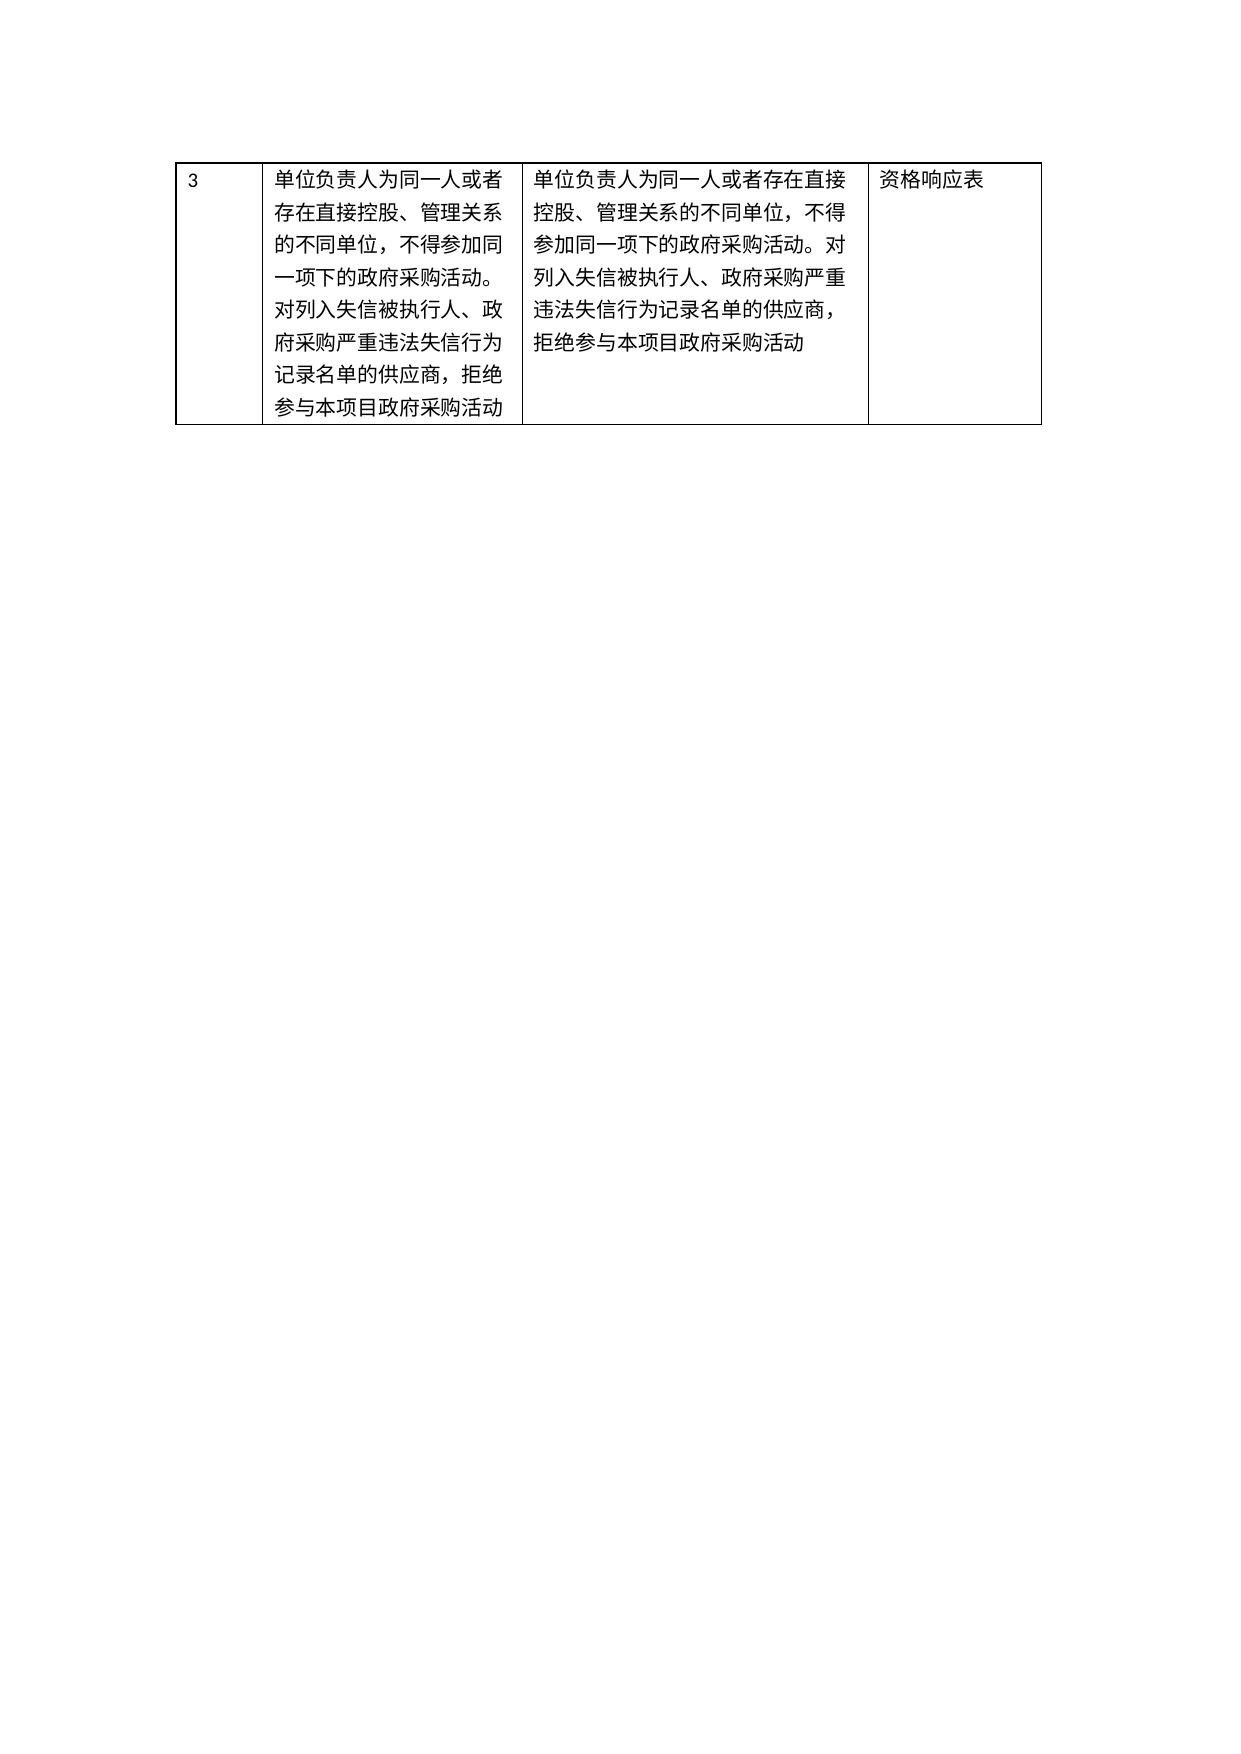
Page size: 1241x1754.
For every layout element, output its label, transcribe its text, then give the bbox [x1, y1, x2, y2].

table_cell 单位负责人为同一人或者存在直接控股、管理关系的不同单位，不得参加同一项下的政府采购活动。对列入失信被执行人、政府采购严重违法失信行为记录名单的供应商，拒绝参与本项目政府采购活动 [263, 164, 522, 423]
table_cell 资格响应表 [869, 164, 1041, 423]
table_cell 3 [177, 164, 262, 423]
table_cell 单位负责人为同一人或者存在直接控股、管理关系的不同单位，不得参加同一项下的政府采购活动。对列入失信被执行人、政府采购严重违法失信行为记录名单的供应商，拒绝参与本项目政府采购活动 [523, 164, 868, 423]
